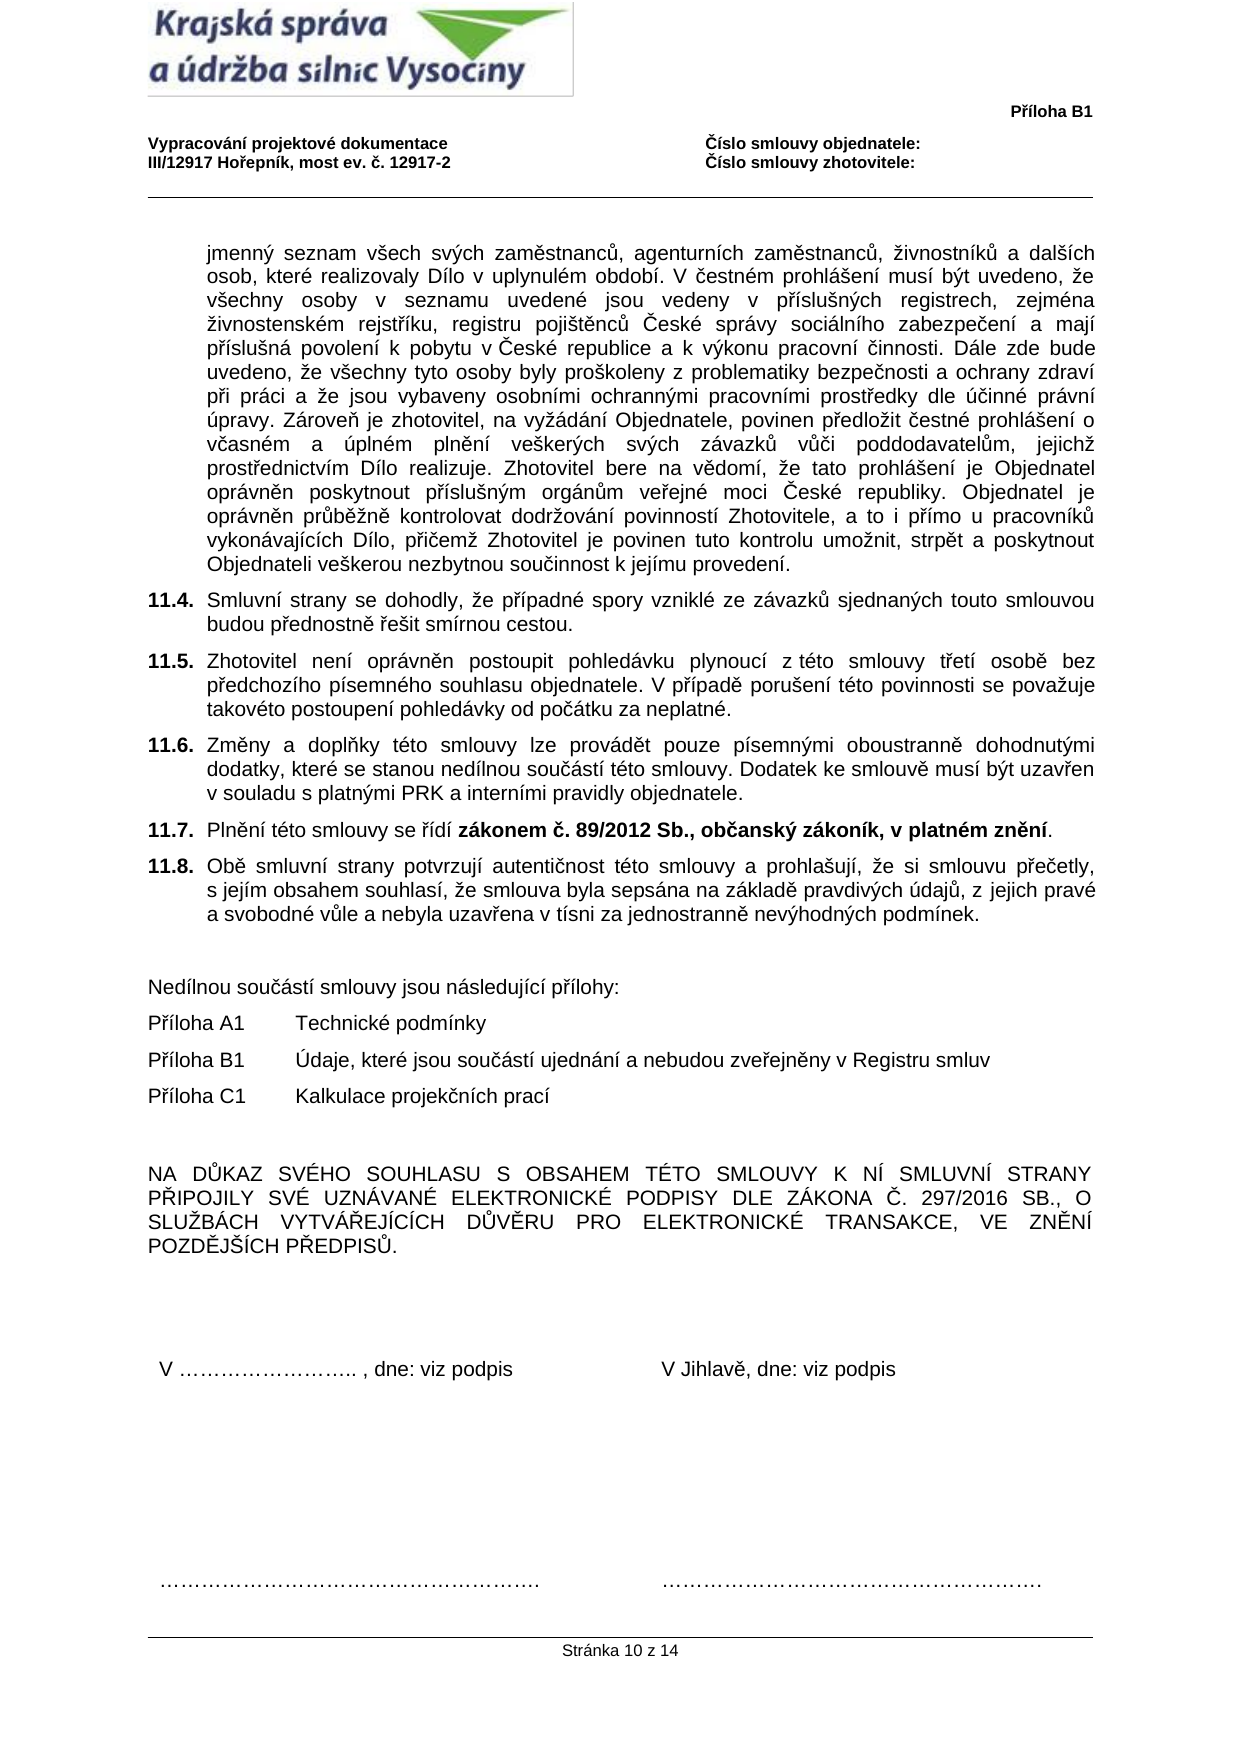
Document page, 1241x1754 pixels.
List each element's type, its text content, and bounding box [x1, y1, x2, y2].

table_header V Jihlavě, dne: viz podpis [650, 1357, 1093, 1400]
text Příloha C1 Kalkulace projekčních prací [148, 1084, 1096, 1108]
text Příloha B1 Údaje, které jsou součástí ujednání a nebudou zveřejněny v Registru smluv [148, 1048, 1096, 1072]
picture [147, 2, 574, 98]
list Obě smluvní strany potvrzují autentičnost této smlouvy a prohlašují, že si smlouvu přečetly, s jejím obsahem souhlasí, že smlouva byla sepsána na základě pravdivých údajů, z jejich pravé a svobodné vůle a nebyla uzavřena v tísni za jednostranně nevýhodných podmínek. [148, 854, 1096, 926]
list Plnění této smlouvy se řídí zákonem č. 89/2012 Sb., občanský zákoník, v platném znění. [148, 817, 1096, 841]
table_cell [148, 1400, 650, 1591]
list Zhotovitel není oprávněn postoupit pohledávku plynoucí z této smlouvy třetí osobě bez předchozího písemného souhlasu objednatele. V případě porušení této povinnosti se považuje takovéto postoupení pohledávky od počátku za neplatné. [148, 649, 1096, 721]
text Nedílnou součástí smlouvy jsou následující přílohy: [148, 975, 1096, 999]
text Příloha A1 Technické podmínky [148, 1011, 1096, 1035]
text NA DŮKAZ SVÉHO SOUHLASU S OBSAHEM TÉTO smlouvy K NÍ SMLUVNÍ STRANY PŘIPOJILY SVÉ UZNÁVANÉ ELEKTRONICKÉ PODPISY DLE ZÁKONA Č. 297/2016 SB., O SLUŽBÁCH VYTVÁŘEJÍCÍCH DŮVĚRU PRO ELEKTRONICKÉ TRANSAKCE, VE ZNĚNÍ POZDĚJŠÍCH PŘEDPISŮ. [148, 1162, 1093, 1258]
table_header V …………………….. , dne: viz podpis [148, 1357, 650, 1400]
list Změny a doplňky této smlouvy lze provádět pouze písemnými oboustranně dohodnutými dodatky, které se stanou nedílnou součástí této smlouvy. Dodatek ke smlouvě musí být uzavřen v souladu s platnými PRK a interními pravidly objednatele. [148, 733, 1096, 805]
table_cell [650, 1400, 1093, 1591]
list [148, 240, 1096, 576]
list Smluvní strany se dohodly, že případné spory vzniklé ze závazků sjednaných touto smlouvou budou přednostně řešit smírnou cestou. [148, 588, 1096, 636]
